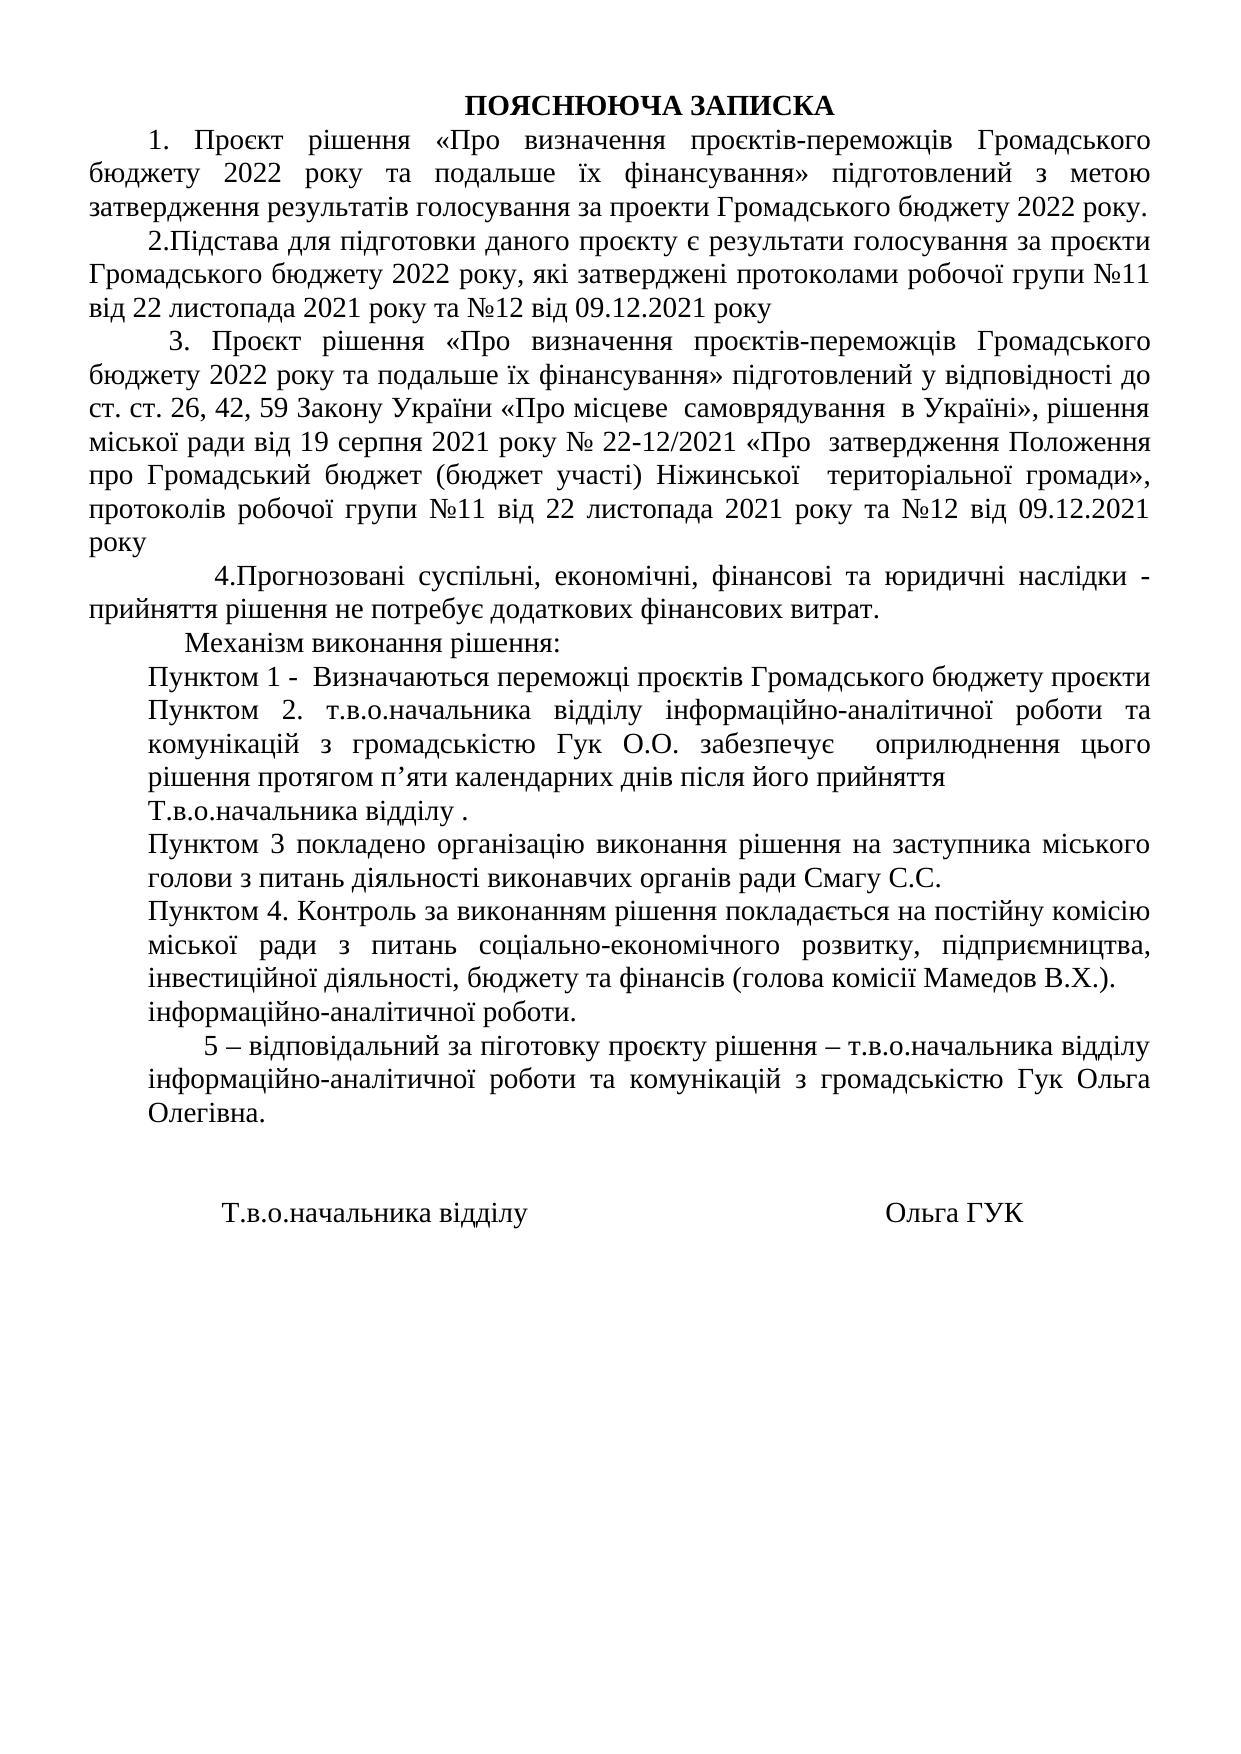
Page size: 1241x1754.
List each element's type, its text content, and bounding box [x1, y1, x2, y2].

text ПОЯСНЮЮЧА ЗАПИСКА [148, 88, 1152, 122]
text 3. Проєкт рішення «Про визначення проєктів-переможців Громадського бюджету 2022 року та подальше їх фінансування» підготовлений у відповідності до ст. ст. 26, 42, 59 Закону України «Про місцеве самоврядування в Україні», рішення міської ради від 19 серпня 2021 року № 22-12/2021 «Про затвердження Положення про Громадський бюджет (бюджет участі) Ніжинської територіальної громади», протоколів робочої групи №11 від 22 листопада 2021 року та №12 від 09.12.2021 року [88, 323, 1152, 558]
text 4.Прогнозовані суспільні, економічні, фінансові та юридичні наслідки - прийняття рішення не потребує додаткових фінансових витрат. [88, 558, 1152, 625]
text Пунктом 1 - Визначаються переможці проєктів Громадського бюджету проєкти Пунктом 2. т.в.о.начальника відділу інформаційно-аналітичної роботи та комунікацій з громадськістю Гук О.О. забезпечує оприлюднення цього рішення протягом п’яти календарних днів після його прийняття [148, 659, 1152, 793]
text Т.в.о.начальника відділу . [148, 793, 1152, 826]
text Т.в.о.начальника відділу Ольга ГУК [148, 1195, 1152, 1229]
text інформаційно-аналітичної роботи. [148, 994, 1152, 1028]
text Механізм виконання рішення: [88, 625, 1152, 659]
text Пунктом 3 покладено організацію виконання рішення на заступника міського голови з питань діяльності виконавчих органів ради Смагу С.С. [148, 826, 1152, 893]
text Пунктом 4. Контроль за виконанням рішення покладається на постійну комісію міської ради з питань соціально-економічного розвитку, підприємництва, інвестиційної діяльності, бюджету та фінансів (голова комісії Мамедов В.Х.). [148, 893, 1152, 994]
text 2.Підстава для підготовки даного проєкту є результати голосування за проєкти Громадського бюджету 2022 року, які затверджені протоколами робочої групи №11 від 22 листопада 2021 року та №12 від 09.12.2021 року [88, 223, 1152, 323]
text 5 – відповідальний за піготовку проєкту рішення – т.в.о.начальника відділу інформаційно-аналітичної роботи та комунікацій з громадськістю Гук Ольга Олегівна. [148, 1028, 1152, 1128]
text 1. Проєкт рішення «Про визначення проєктів-переможців Громадського бюджету 2022 року та подальше їх фінансування» підготовлений з метою затвердження результатів голосування за проекти Громадського бюджету 2022 року. [88, 122, 1152, 223]
